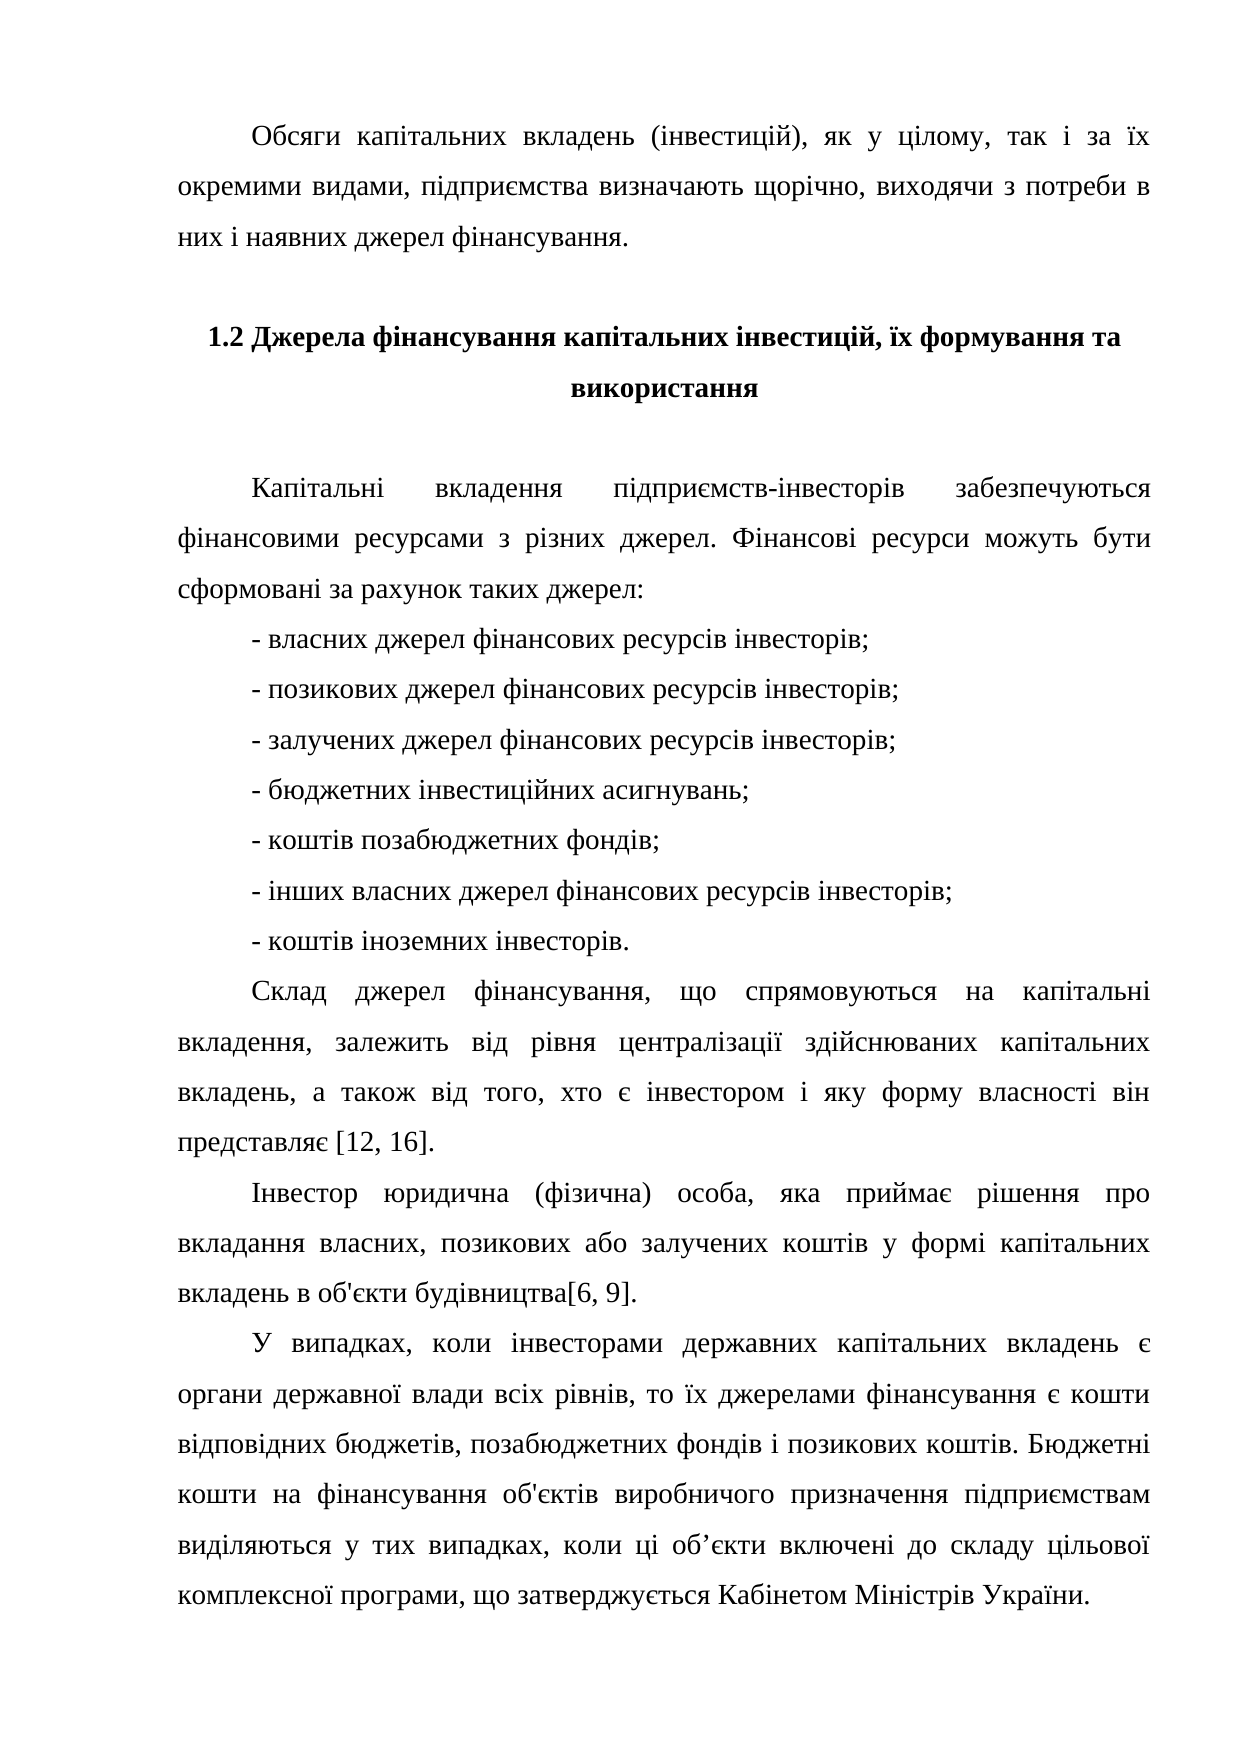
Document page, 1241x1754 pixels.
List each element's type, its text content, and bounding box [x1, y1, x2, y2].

text - власних джерел фінансових ресурсів інвесторів; [177, 621, 1152, 655]
text У випадках, коли інвесторами державних капітальних вкладень є органи державної влади всіх рівнів, то їх джерелами фінансування є кошти відповідних бюджетів, позабюджетних фондів і позикових коштів. Бюджетні кошти на фінансування об'єктів виробничого призначення підприємствам виділяються у тих випадках, коли ці об’єкти включені до складу цільової комплексної програми, що затверджується Кабінетом Міністрів України. [177, 1326, 1152, 1611]
text - інших власних джерел фінансових ресурсів інвесторів; [177, 873, 1152, 906]
text - позикових джерел фінансових ресурсів інвесторів; [177, 672, 1152, 705]
text Капітальні вкладення підприємств-інвесторів забезпечуються фінансовими ресурсами з різних джерел. Фінансові ресурси можуть бути сформовані за рахунок таких джерел: [177, 470, 1152, 604]
text - залучених джерел фінансових ресурсів інвесторів; [177, 722, 1152, 755]
text Склад джерел фінансування, що спрямовуються на капітальні вкладення, залежить від рівня централізації здійснюваних капітальних вкладень, а також від того, хто є інвестором і яку форму власності він представляє [12, 16]. [177, 973, 1152, 1158]
text 1.2 Джерела фінансування капітальних інвестицій, їх формування та використання [177, 319, 1152, 403]
text - бюджетних інвестиційних асигнувань; [177, 772, 1152, 806]
text - коштів іноземних інвесторів. [177, 923, 1152, 957]
text Інвестор юридична (фізична) особа, яка приймає рішення про вкладання власних, позикових або залучених коштів у формі капітальних вкладень в об'єкти будівництва[6, 9]. [177, 1175, 1152, 1309]
text - коштів позабюджетних фондів; [177, 822, 1152, 856]
text Обсяги капітальних вкладень (інвестицій), як у цілому, так і за їх окремими видами, підприємства визначають щорічно, виходячи з потреби в них і наявних джерел фінансування. [177, 118, 1152, 252]
